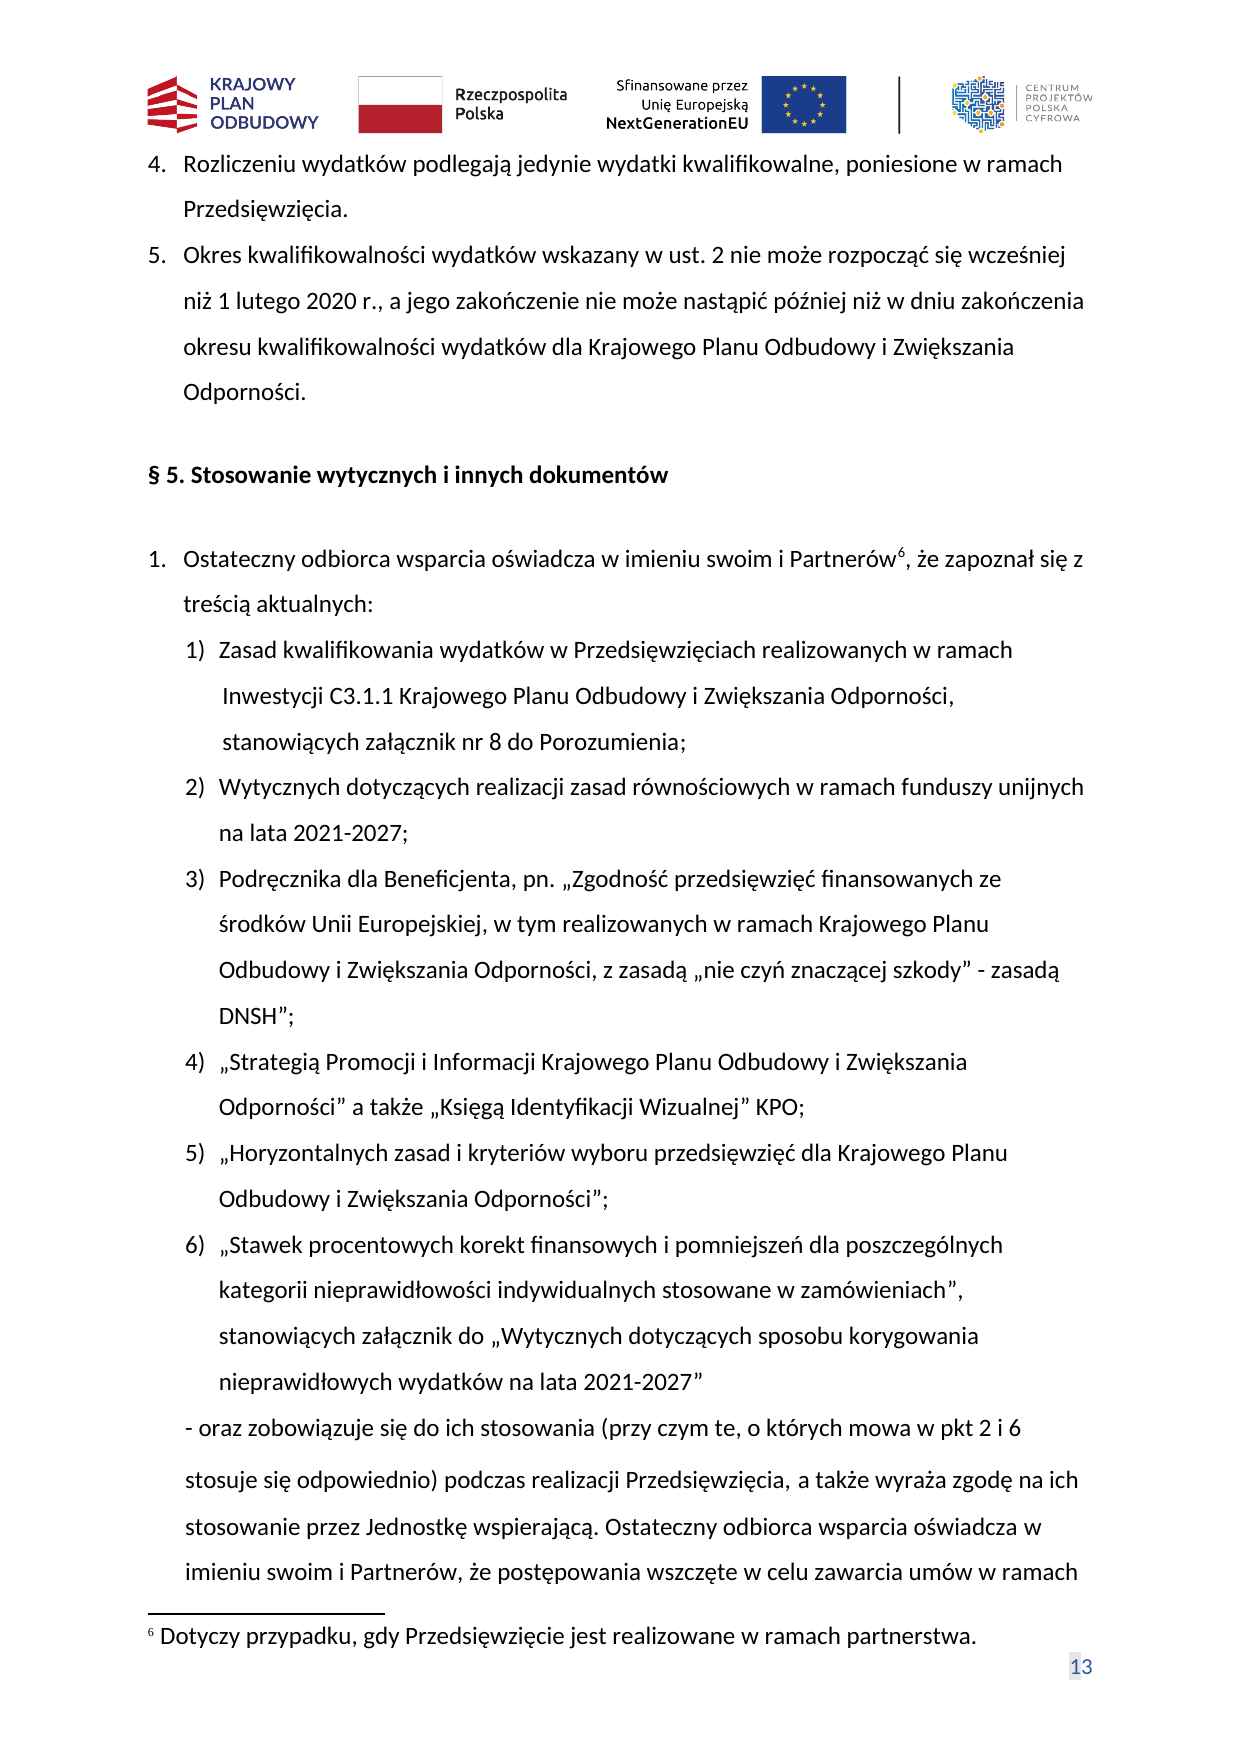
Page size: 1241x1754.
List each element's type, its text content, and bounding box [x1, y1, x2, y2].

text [185, 1412, 1092, 1587]
list Okres kwalifikowalności wydatków wskazany w ust. 2 nie może rozpocząć się wcześniej niż 1 lutego 2020 r., a jego zakończenie nie może nastąpić później niż w dniu zakończenia okresu kwalifikowalności wydatków dla Krajowego Planu Odbudowy i Zwiększania Odporności. [148, 239, 1092, 407]
subtitle § 5. Stosowanie wytycznych i innych dokumentów [148, 459, 1092, 490]
list Podręcznika dla Beneficjenta, pn. „Zgodność przedsięwzięć finansowanych ze środków Unii Europejskiej, w tym realizowanych w ramach Krajowego Planu Odbudowy i Zwiększania Odporności, z zasadą „nie czyń znaczącej szkody” - zasadą DNSH”; [185, 863, 1092, 1031]
list „Strategią Promocji i Informacji Krajowego Planu Odbudowy i Zwiększania Odporności” a także „Księgą Identyfikacji Wizualnej” KPO; [185, 1046, 1092, 1122]
list Wytycznych dotyczących realizacji zasad równościowych w ramach funduszy unijnych na lata 2021-2027; [185, 771, 1092, 848]
list Rozliczeniu wydatków podlegają jedynie wydatki kwalifikowalne, poniesione w ramach Przedsięwzięcia. [148, 148, 1092, 224]
list Ostateczny odbiorca wsparcia oświadcza w imieniu swoim i Partnerów, że zapoznał się z treścią aktualnych: [148, 543, 1092, 619]
picture [147, 76, 1093, 134]
list „Stawek procentowych korekt finansowych i pomniejszeń dla poszczególnych kategorii nieprawidłowości indywidualnych stosowane w zamówieniach”, stanowiących załącznik do „Wytycznych dotyczących sposobu korygowania nieprawidłowych wydatków na lata 2021-2027” [185, 1229, 1092, 1396]
list Zasad kwalifikowania wydatków w Przedsięwzięciach realizowanych w ramach Inwestycji C3.1.1 Krajowego Planu Odbudowy i Zwiększania Odporności, stanowiących załącznik nr 8 do Porozumienia; [185, 634, 1092, 756]
list „Horyzontalnych zasad i kryteriów wyboru przedsięwzięć dla Krajowego Planu Odbudowy i Zwiększania Odporności”; [185, 1137, 1092, 1213]
